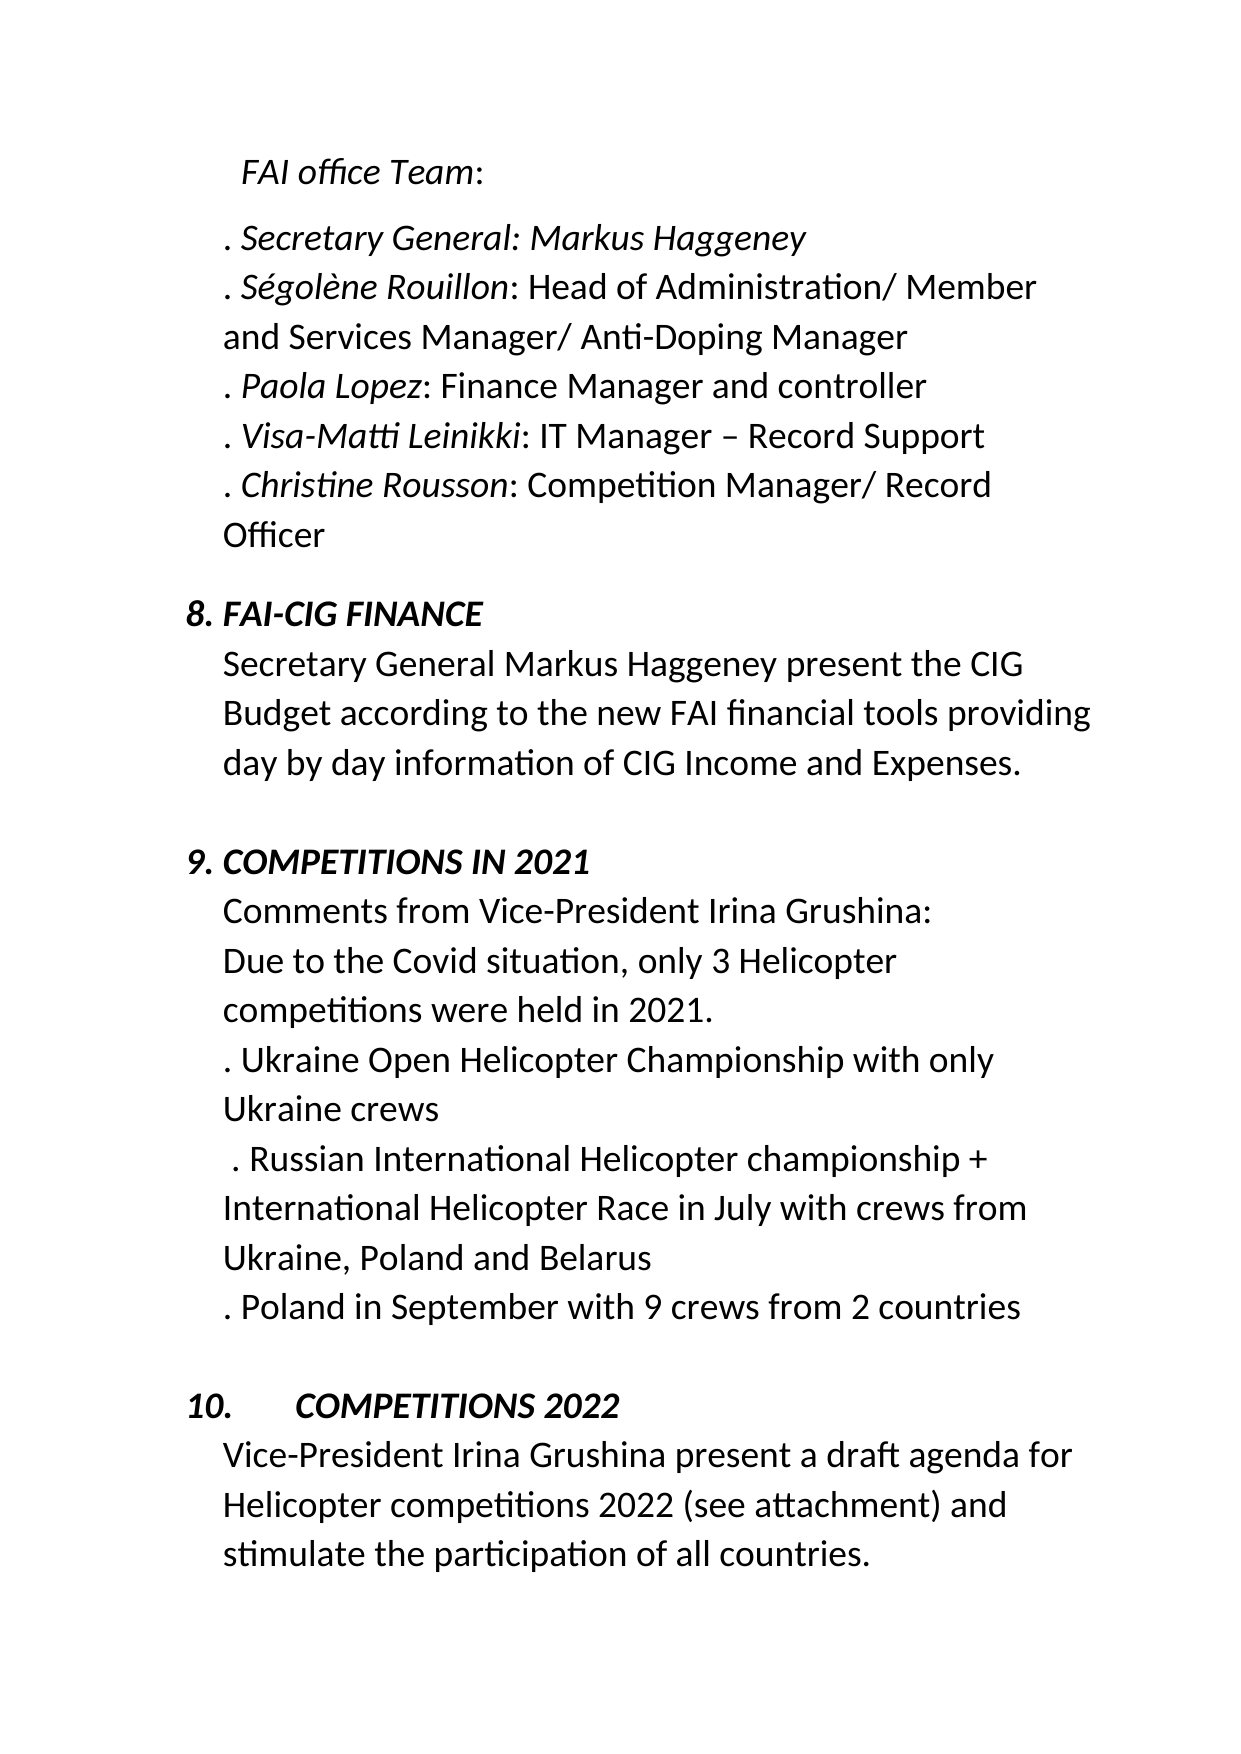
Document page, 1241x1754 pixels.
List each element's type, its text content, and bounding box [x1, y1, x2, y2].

list . Paola Lopez: Finance Manager and controller [223, 362, 1093, 408]
list . Ukraine Open Helicopter Championship with only Ukraine crews [223, 1036, 1093, 1131]
list COMPETITIONS 2022 [185, 1382, 1093, 1428]
list . Visa-Matti Leinikki: IT Manager – Record Support [223, 412, 1093, 457]
list . Poland in September with 9 crews from 2 countries [223, 1283, 1093, 1329]
list Comments from Vice-President Irina Grushina: [223, 887, 1093, 933]
list Secretary General Markus Haggeney present the CIG Budget according to the new FAI financial tools providing day by day information of CIG Income and Expenses. [223, 640, 1093, 784]
list COMPETITIONS IN 2021 [185, 838, 1093, 883]
list FAI-CIG FINANCE [185, 590, 1093, 636]
list . Secretary General: Markus Haggeney [223, 214, 1093, 259]
list . Christine Rousson: Competition Manager/ Record Officer [223, 461, 1093, 556]
list . Ségolène Rouillon: Head of Administration/ Member and Services Manager/ Anti-Doping Manager [223, 263, 1093, 358]
text FAI office Team: [148, 148, 1093, 193]
list . Russian International Helicopter championship + International Helicopter Race in July with crews from Ukraine, Poland and Belarus [223, 1134, 1093, 1279]
list Vice-President Irina Grushina present a draft agenda for Helicopter competitions 2022 (see attachment) and stimulate the participation of all countries. [223, 1431, 1093, 1576]
list Due to the Covid situation, only 3 Helicopter competitions were held in 2021. [223, 937, 1093, 1032]
